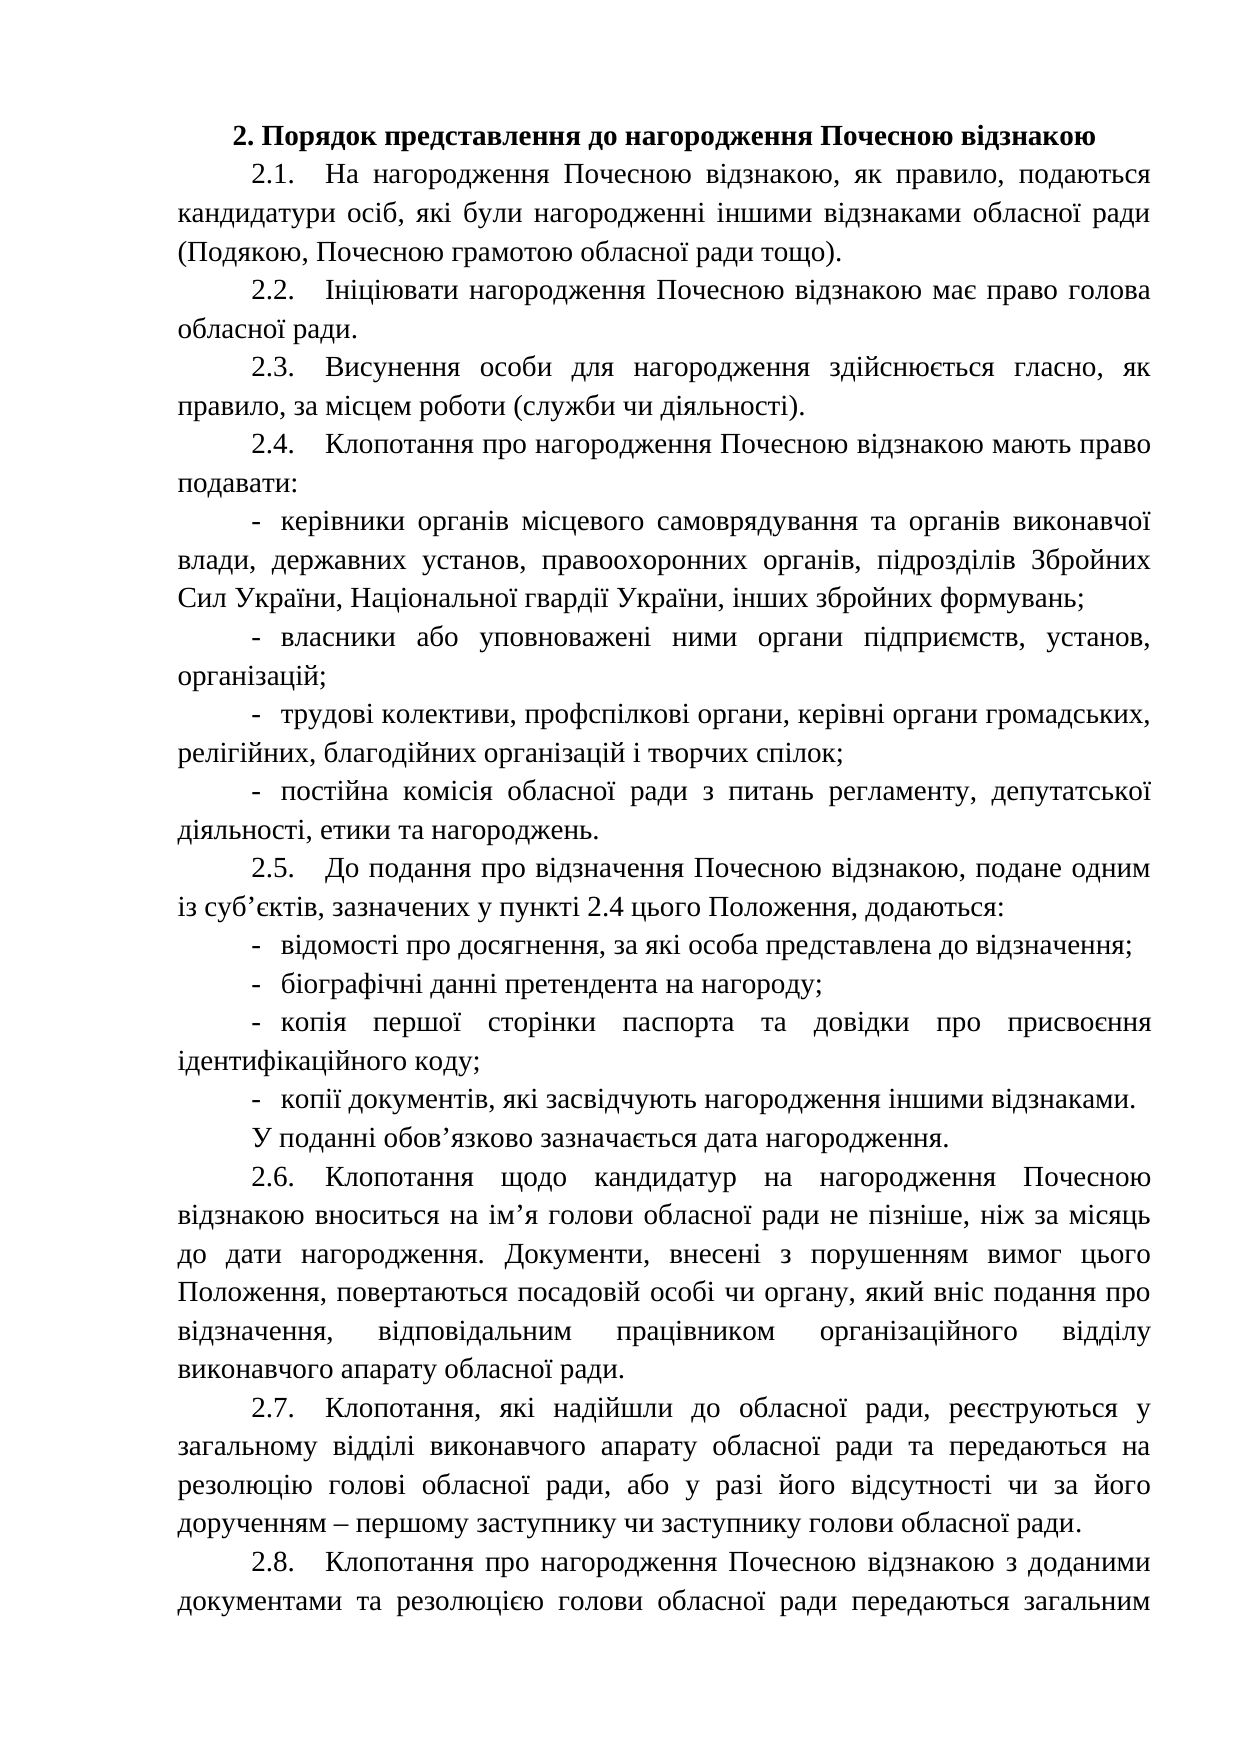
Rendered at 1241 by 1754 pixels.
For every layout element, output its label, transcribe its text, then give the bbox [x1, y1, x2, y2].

list У поданні обов’язково зазначається дата нагородження. [177, 1120, 1152, 1154]
list Клопотання, які надійшли до обласної ради, реєструються у загальному відділі виконавчого апарату обласної ради та передаються на резолюцію голові обласної ради, або у разі його відсутності чи за його дорученням – першому заступнику чи заступнику голови обласної ради. [177, 1390, 1152, 1539]
list трудові колективи, профспілкові органи, керівні органи громадських, релігійних, благодійних організацій і творчих спілок; [177, 696, 1152, 768]
list відомості про досягнення, за які особа представлена до відзначення; [177, 927, 1152, 961]
list власники або уповноважені ними органи підприємств, установ, організацій; [177, 619, 1152, 691]
list копія першої сторінки паспорта та довідки про присвоєння ідентифікаційного коду; [177, 1004, 1152, 1077]
list До подання про відзначення Почесною відзнакою, подане одним із суб’єктів, зазначених у пункті 2.4 цього Положення, додаються: [177, 850, 1152, 922]
list На нагородження Почесною відзнакою, як правило, подаються кандидатури осіб, які були нагородженні іншими відзнаками обласної ради (Подякою, Почесною грамотою обласної ради тощо). [177, 157, 1152, 267]
list постійна комісія обласної ради з питань регламенту, депутатської діяльності, етики та нагороджень. [177, 773, 1152, 845]
list біографічні данні претендента на нагороду; [177, 966, 1152, 999]
list Висунення особи для нагородження здійснюється гласно, як правило, за місцем роботи (служби чи діяльності). [177, 349, 1152, 421]
list Клопотання щодо кандидатур на нагородження Почесною відзнакою вноситься на ім’я голови обласної ради не пізніше, ніж за місяць до дати нагородження. Документи, внесені з порушенням вимог цього Положення, повертаються посадовій особі чи органу, який вніс подання про відзначення, відповідальним працівником організаційного відділу виконавчого апарату обласної ради. [177, 1159, 1152, 1385]
list Ініціювати нагородження Почесною відзнакою має право голова обласної ради. [177, 272, 1152, 344]
list 2. Порядок представлення до нагородження Почесною відзнакою [177, 118, 1152, 152]
list керівники органів місцевого самоврядування та органів виконавчої влади, державних установ, правоохоронних органів, підрозділів Збройних Сил України, Національної гвардії України, інших збройних формувань; [177, 503, 1152, 614]
list копії документів, які засвідчують нагородження іншими відзнаками. [177, 1082, 1152, 1115]
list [177, 1544, 1152, 1616]
list Клопотання про нагородження Почесною відзнакою мають право подавати: [177, 426, 1152, 498]
